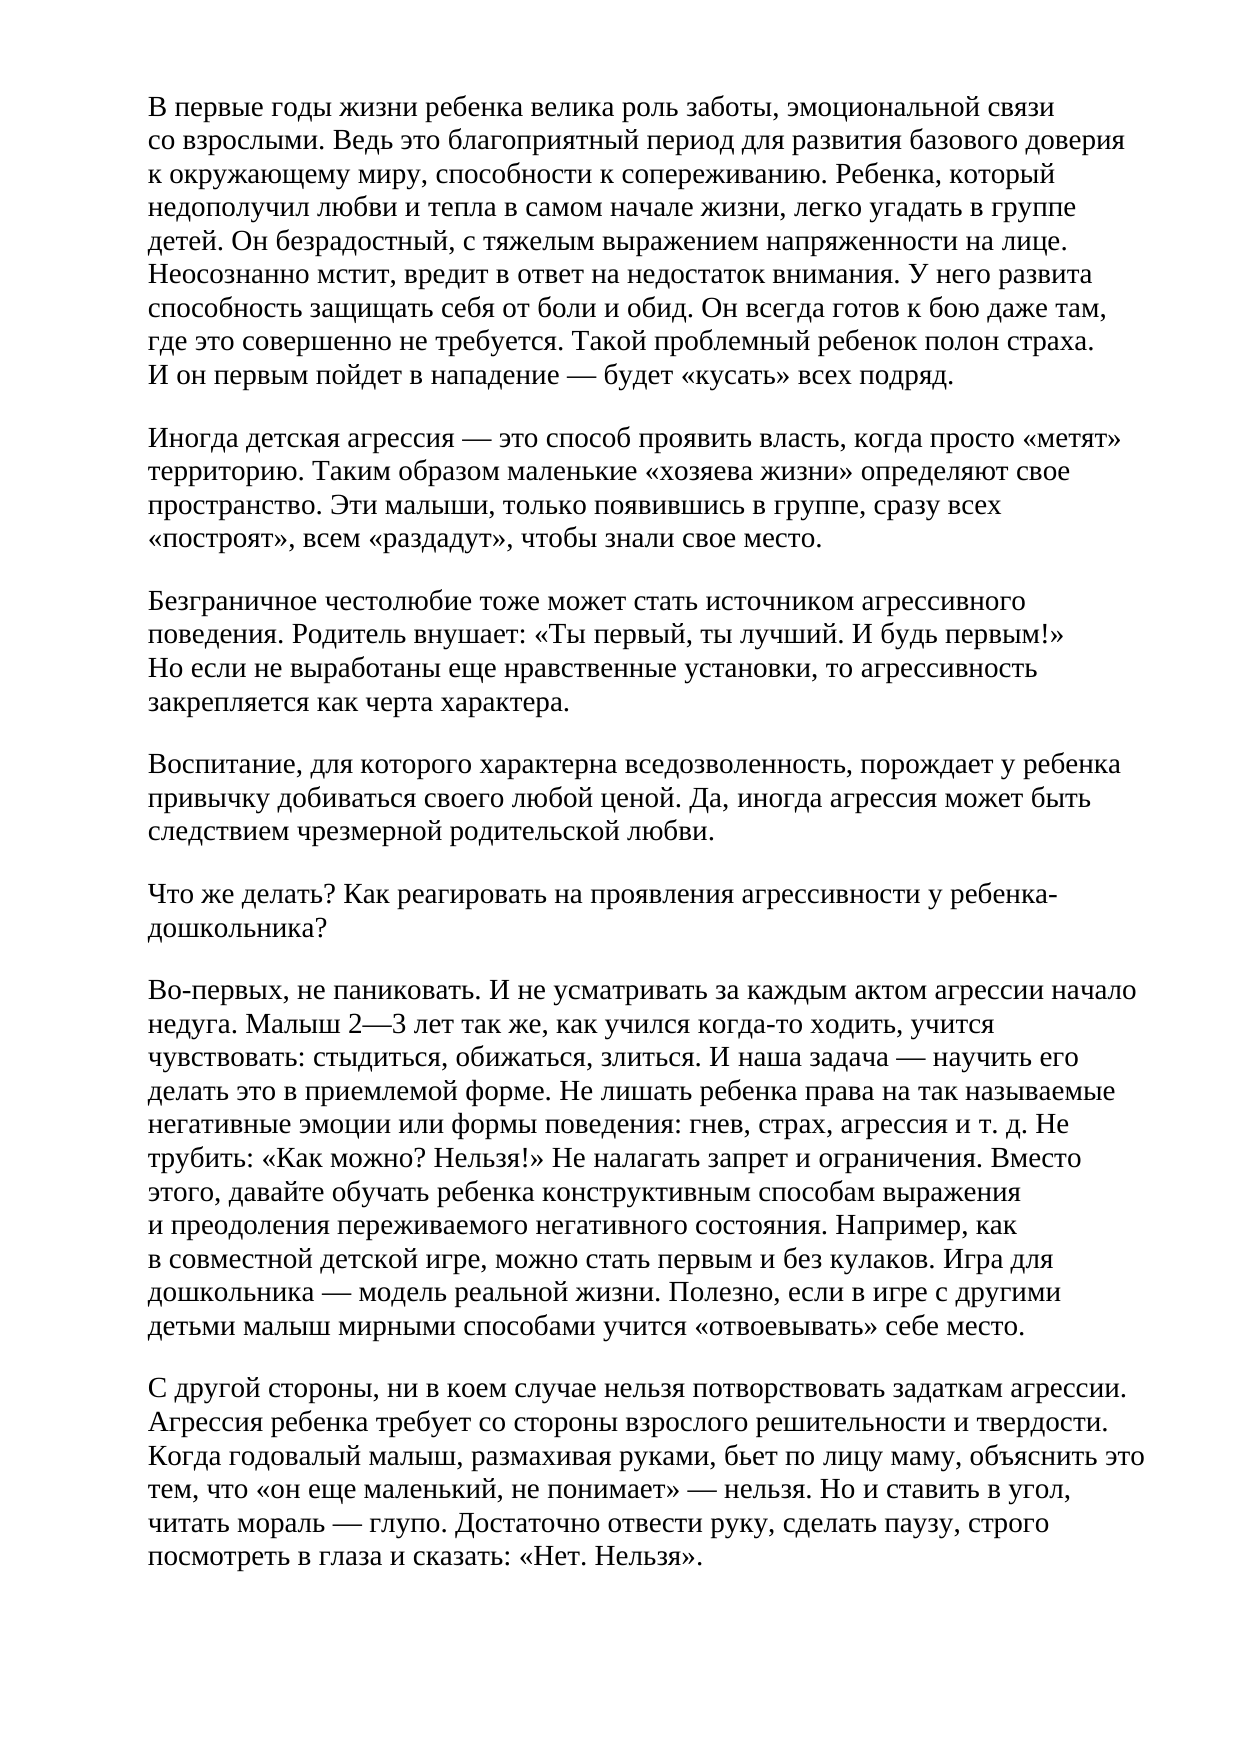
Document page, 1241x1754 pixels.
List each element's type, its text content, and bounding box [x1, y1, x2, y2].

text Во-первых, не паниковать. И не усматривать за каждым актом агрессии начало недуга. Малыш 2—3 лет так же, как учился когда-то ходить, учится чувствовать: стыдиться, обижаться, злиться. И наша задача — научить его делать это в приемлемой форме. Не лишать ребенка права на так называемые негативные эмоции или формы поведения: гнев, страх, агрессия и т. д. Не трубить: «Как можно? Нельзя!» Не налагать запрет и ограничения. Вместо этого, давайте обучать ребенка конструктивным способам выражения и преодоления переживаемого негативного состояния. Например, как в совместной детской игре, можно стать первым и без кулаков. Игра для дошкольника — модель реальной жизни. Полезно, если в игре с другими детьми малыш мирными способами учится «отвоевывать» себе место. [148, 972, 1152, 1341]
text Безграничное честолюбие тоже может стать источником агрессивного поведения. Родитель внушает: «Ты первый, ты лучший. И будь первым!» Но если не выработаны еще нравственные установки, то агрессивность закрепляется как черта характера. [148, 583, 1152, 717]
text С другой стороны, ни в коем случае нельзя потворствовать задаткам агрессии. Агрессия ребенка требует со стороны взрослого решительности и твердости. Когда годовалый малыш, размахивая руками, бьет по лицу маму, объяснить это тем, что «он еще маленький, не понимает» — нельзя. Но и ставить в угол, читать мораль — глупо. Достаточно отвести руку, сделать паузу, строго посмотреть в глаза и сказать: «Нет. Нельзя». [148, 1371, 1152, 1572]
text В первые годы жизни ребенка велика роль заботы, эмоциональной связи со взрослыми. Ведь это благоприятный период для развития базового доверия к окружающему миру, способности к сопереживанию. Ребенка, который недополучил любви и тепла в самом начале жизни, легко угадать в группе детей. Он безрадостный, с тяжелым выражением напряженности на лице. Неосознанно мстит, вредит в ответ на недостаток внимания. У него развита способность защищать себя от боли и обид. Он всегда готов к бою даже там, где это совершенно не требуется. Такой проблемный ребенок полон страха. И он первым пойдет в нападение — будет «кусать» всех подряд. [148, 89, 1152, 391]
text Воспитание, для которого характерна вседозволенность, порождает у ребенка привычку добиваться своего любой ценой. Да, иногда агрессия может быть следствием чрезмерной родительской любви. [148, 746, 1152, 847]
text Иногда детская агрессия — это способ проявить власть, когда просто «метят» территорию. Таким образом маленькие «хозяева жизни» определяют свое пространство. Эти малыши, только появившись в группе, сразу всех «построят», всем «раздадут», чтобы знали свое место. [148, 420, 1152, 554]
text Что же делать? Как реагировать на проявления агрессивности у ребенка-дошкольника? [148, 876, 1152, 943]
